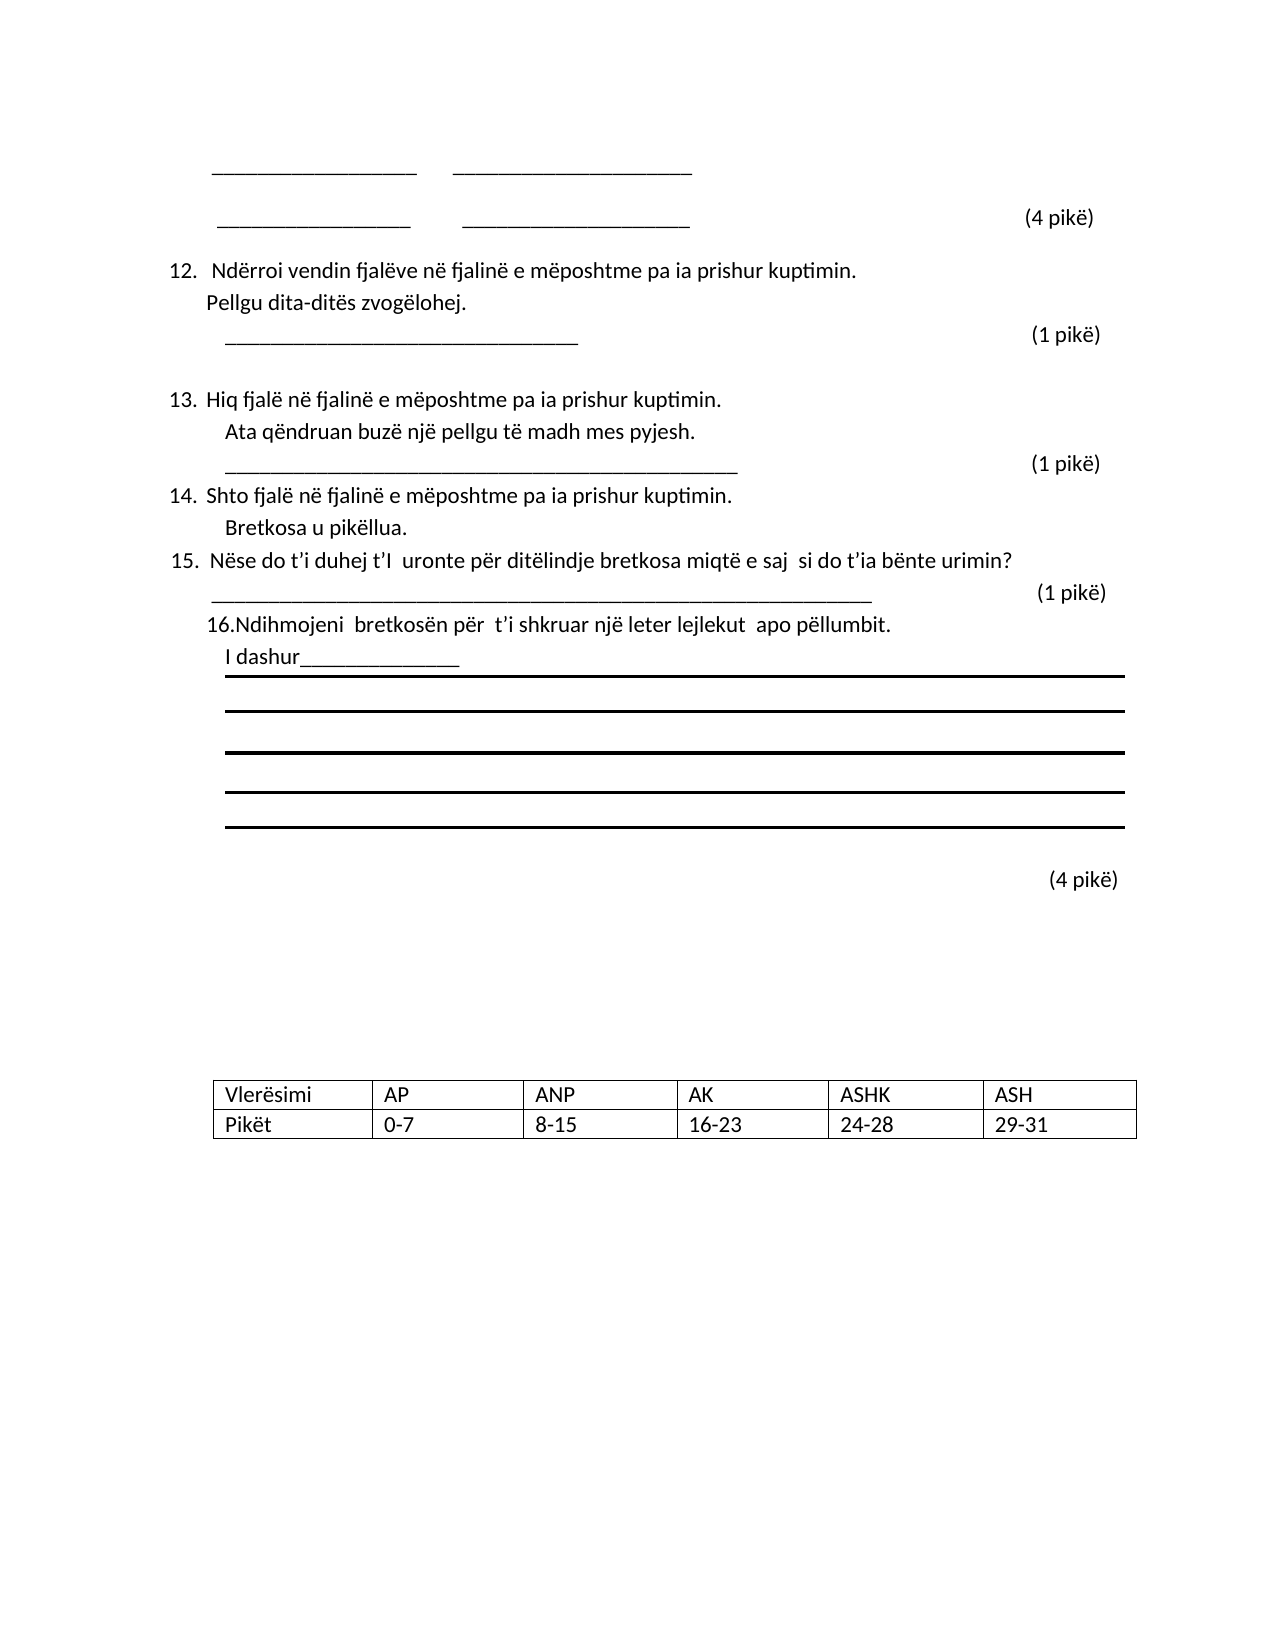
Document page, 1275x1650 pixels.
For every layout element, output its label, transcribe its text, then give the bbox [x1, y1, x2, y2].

table_header ASHK [829, 1081, 983, 1109]
table_cell 16-23 [678, 1110, 828, 1138]
table_header Vlerësimi [214, 1081, 372, 1109]
list __________________________________________________________ (1 pikë) 16.Ndihmojeni bretkosën për t’i shkruar një leter lejlekut apo pëllumbit. [206, 578, 1125, 638]
list Ata qëndruan buzë një pellgu të madh mes pyjesh. [225, 417, 1125, 445]
text _________________ ____________________ (4 pikë) [150, 203, 1125, 231]
table_cell 8-15 [524, 1110, 677, 1138]
list (4 pikë) [225, 866, 1125, 894]
list I dashur______________ [225, 642, 1125, 670]
table_cell Pikët [214, 1110, 372, 1138]
table_cell 24-28 [829, 1110, 983, 1138]
table_header ANP [524, 1081, 677, 1109]
table_cell 29-31 [984, 1110, 1136, 1138]
text __________________ _____________________ [150, 150, 1125, 178]
table_header AP [373, 1081, 523, 1109]
list _______________________________ (1 pikë) [225, 320, 1125, 348]
list 15. Nëse do t’i duhej t’I uronte për ditëlindje bretkosa miqtë e saj si do t’ia bënte urimin? [150, 546, 1125, 574]
list Shto fjalë në fjalinë e mëposhtme pa ia prishur kuptimin. [169, 481, 1125, 509]
table_header AK [678, 1081, 828, 1109]
list Ndërroi vendin fjalëve në fjalinë e mëposhtme pa ia prishur kuptimin. Pellgu dita-ditës zvogëlohej. [169, 256, 1125, 316]
table_header ASH [984, 1081, 1136, 1109]
list Bretkosa u pikëllua. [225, 513, 1125, 542]
table_cell 0-7 [373, 1110, 523, 1138]
list Hiq fjalë në fjalinë e mëposhtme pa ia prishur kuptimin. [169, 385, 1125, 413]
list _____________________________________________ (1 pikë) [225, 449, 1125, 477]
